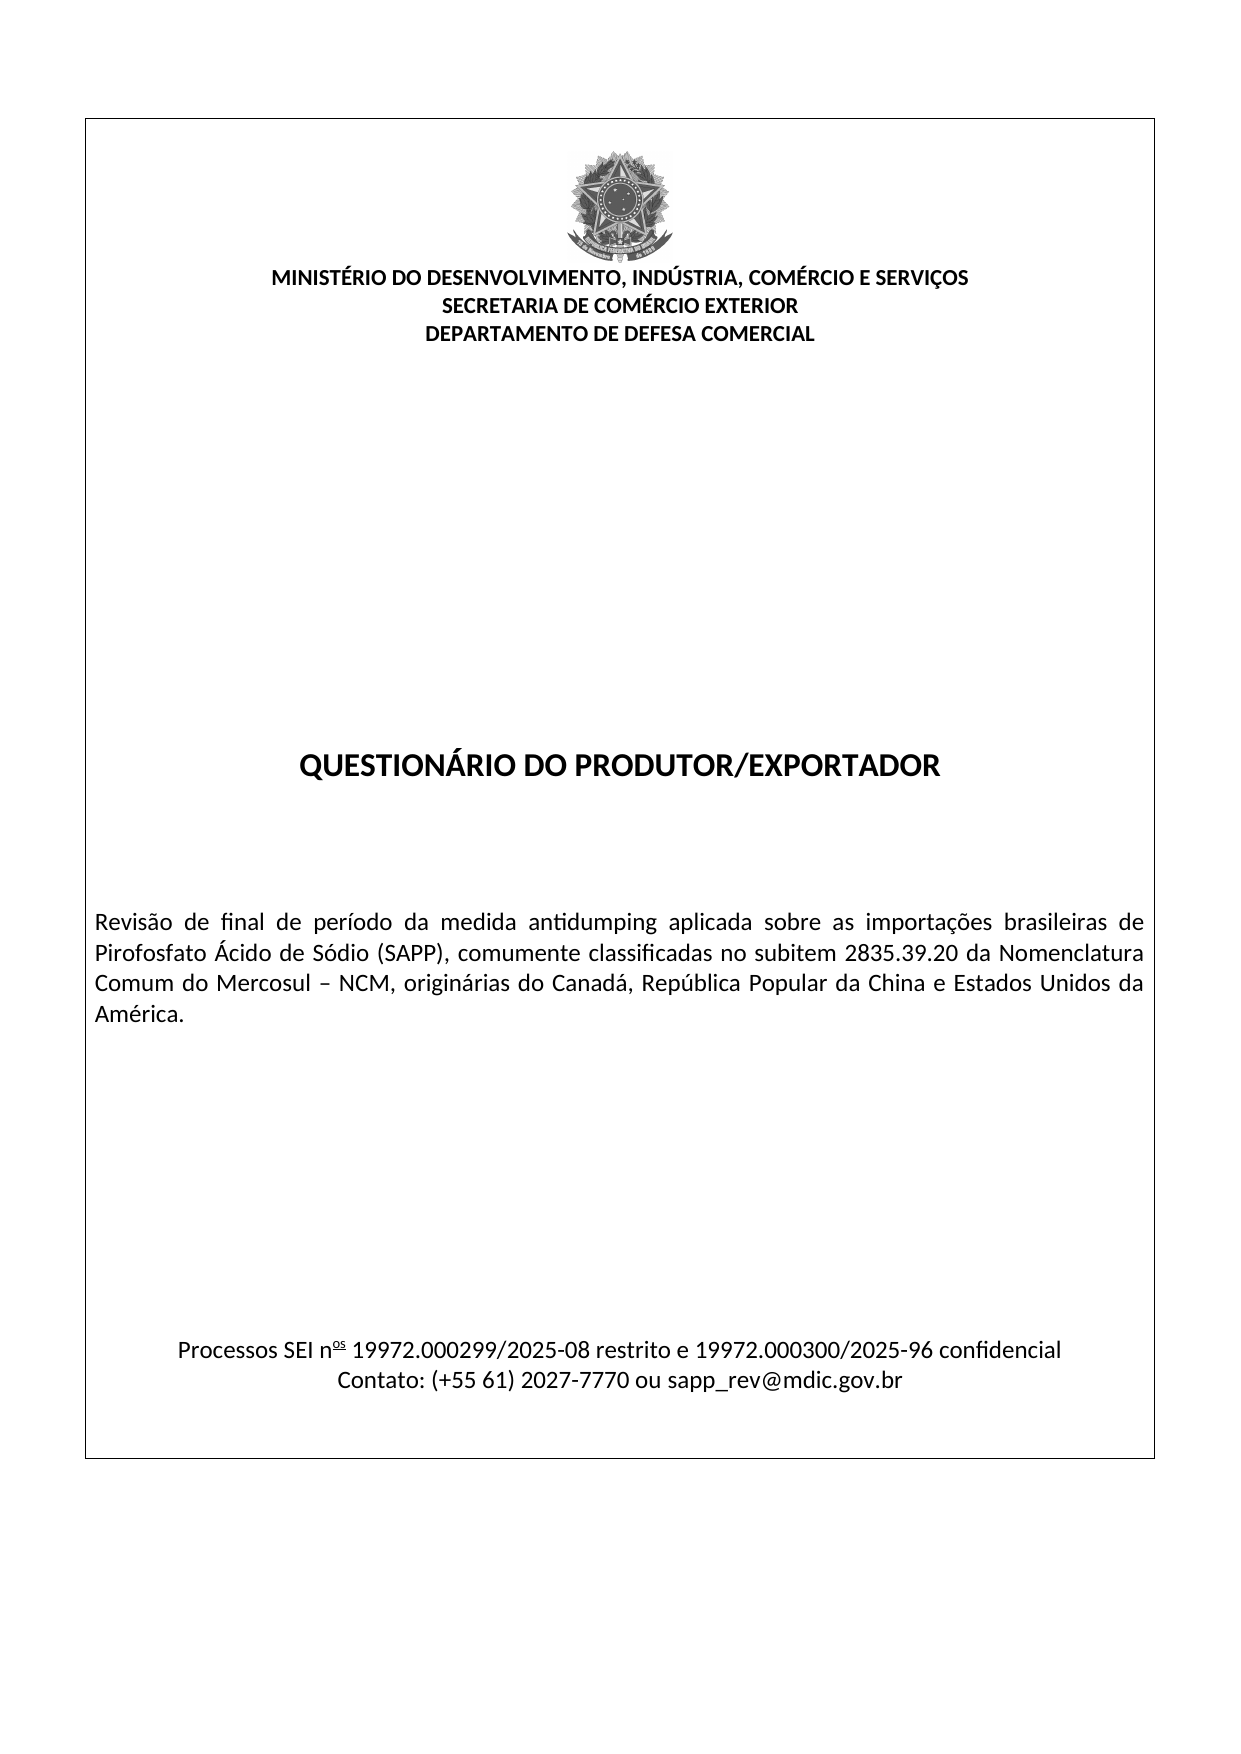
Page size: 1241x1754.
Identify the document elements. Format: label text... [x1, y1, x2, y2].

text SECRETARIA DE COMÉRCIO EXTERIOR [94, 291, 1146, 319]
text MINISTÉRIO DO DESENVOLVIMENTO, INDÚSTRIA, COMÉRCIO E SERVIÇOS [94, 263, 1146, 291]
text Revisão de final de período da medida antidumping aplicada sobre as importações brasileiras de Pirofosfato Ácido de Sódio (SAPP), comumente classificadas no subitem 2835.39.20 da Nomenclatura Comum do Mercosul – NCM, originárias do Canadá, República Popular da China e Estados Unidos da América. [94, 906, 1146, 1028]
text Processos SEI nos 19972.000299/2025-08 restrito e 19972.000300/2025-96 confidencial [94, 1334, 1146, 1364]
text DEPARTAMENTO DE DEFESA COMERCIAL [94, 319, 1146, 347]
text Contato: (+55 61) 2027-7770 ou sapp_rev@mdic.gov.br [94, 1364, 1146, 1395]
text QUESTIONÁRIO DO PRODUTOR/EXPORTADOR [94, 744, 1146, 784]
